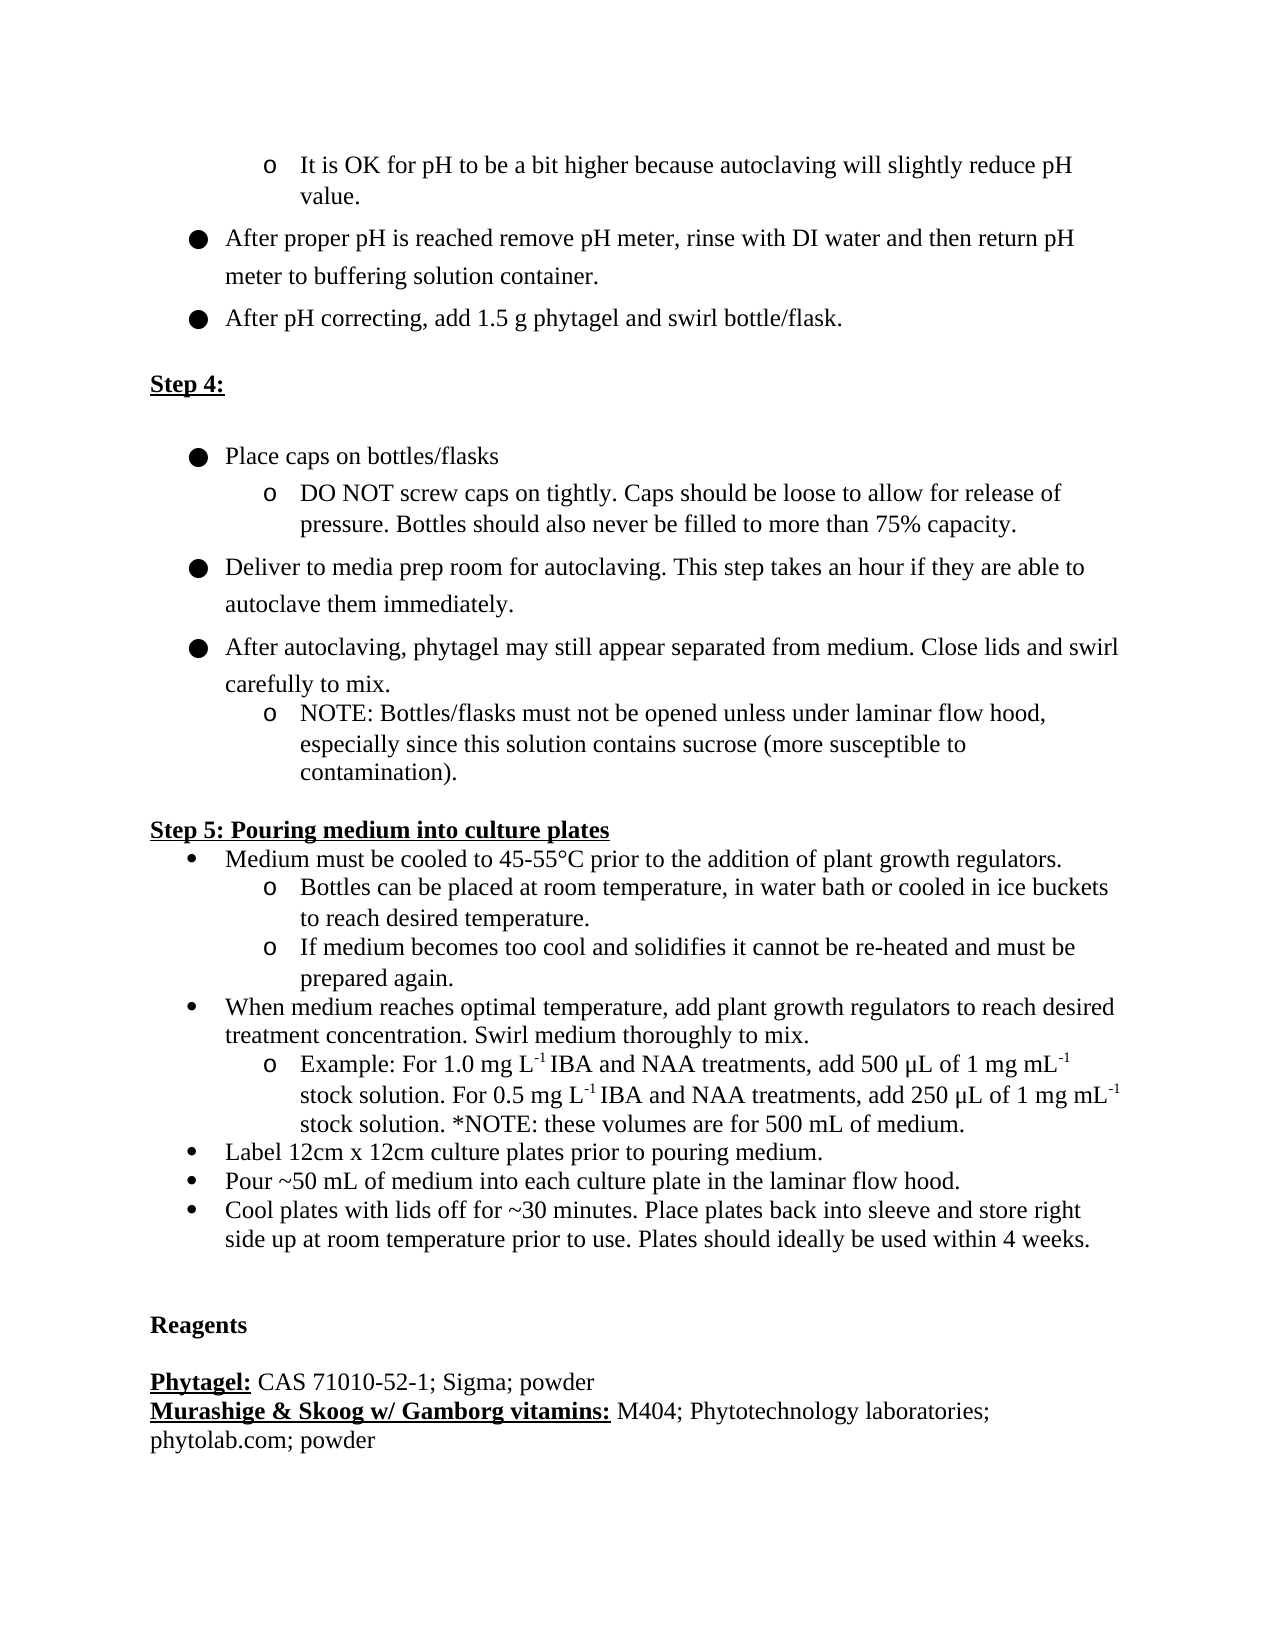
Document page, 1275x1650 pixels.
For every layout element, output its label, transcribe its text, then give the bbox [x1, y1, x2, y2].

list Example: For 1.0 mg L-1 IBA and NAA treatments, add 500 μL of 1 mg mL-1 stock solution. For 0.5 mg L-1 IBA and NAA treatments, add 250 μL of 1 mg mL-1 stock solution. *NOTE: these volumes are for 500 mL of medium. [262, 1049, 1125, 1137]
text Step 4: [150, 369, 1125, 398]
list NOTE: Bottles/flasks must not be opened unless under laminar flow hood, especially since this solution contains sucrose (more susceptible to contamination). [262, 698, 1125, 786]
list If medium becomes too cool and solidifies it cannot be re-heated and must be prepared again. [262, 932, 1125, 992]
list When medium reaches optimal temperature, add plant growth regulators to reach desired treatment concentration. Swirl medium thoroughly to mix. [187, 992, 1125, 1049]
list Bottles can be placed at room temperature, in water bath or cooled in ice buckets to reach desired temperature. [262, 872, 1125, 932]
text Murashige & Skoog w/ Gamborg vitamins: M404; Phytotechnology laboratories; phytolab.com; powder [150, 1396, 1125, 1454]
list It is OK for pH to be a bit higher because autoclaving will slightly reduce pH value. [262, 150, 1125, 209]
list After pH correcting, add 1.5 g phytagel and swirl bottle/flask. [187, 289, 1125, 341]
text Phytagel: CAS 71010-52-1; Sigma; powder [150, 1367, 1125, 1396]
list Cool plates with lids off for ~30 minutes. Place plates back into sleeve and store right side up at room temperature prior to use. Plates should ideally be used within 4 weeks. [187, 1195, 1125, 1252]
list After proper pH is reached remove pH meter, rinse with DI water and then return pH meter to buffering solution container. [187, 209, 1125, 289]
list DO NOT screw caps on tightly. Caps should be loose to allow for release of pressure. Bottles should also never be filled to more than 75% capacity. [262, 478, 1125, 538]
list After autoclaving, phytagel may still appear separated from medium. Close lids and swirl carefully to mix. [187, 618, 1125, 698]
text Reagents [150, 1310, 1125, 1339]
list Label 12cm x 12cm culture plates prior to pouring medium. [187, 1137, 1125, 1166]
list Medium must be cooled to 45-55°C prior to the addition of plant growth regulators. [187, 844, 1125, 872]
list Place caps on bottles/flasks [187, 427, 1125, 478]
text Step 5: Pouring medium into culture plates [150, 815, 1125, 844]
list Deliver to media prep room for autoclaving. This step takes an hour if they are able to autoclave them immediately. [187, 538, 1125, 618]
list Pour ~50 mL of medium into each culture plate in the laminar flow hood. [187, 1166, 1125, 1195]
